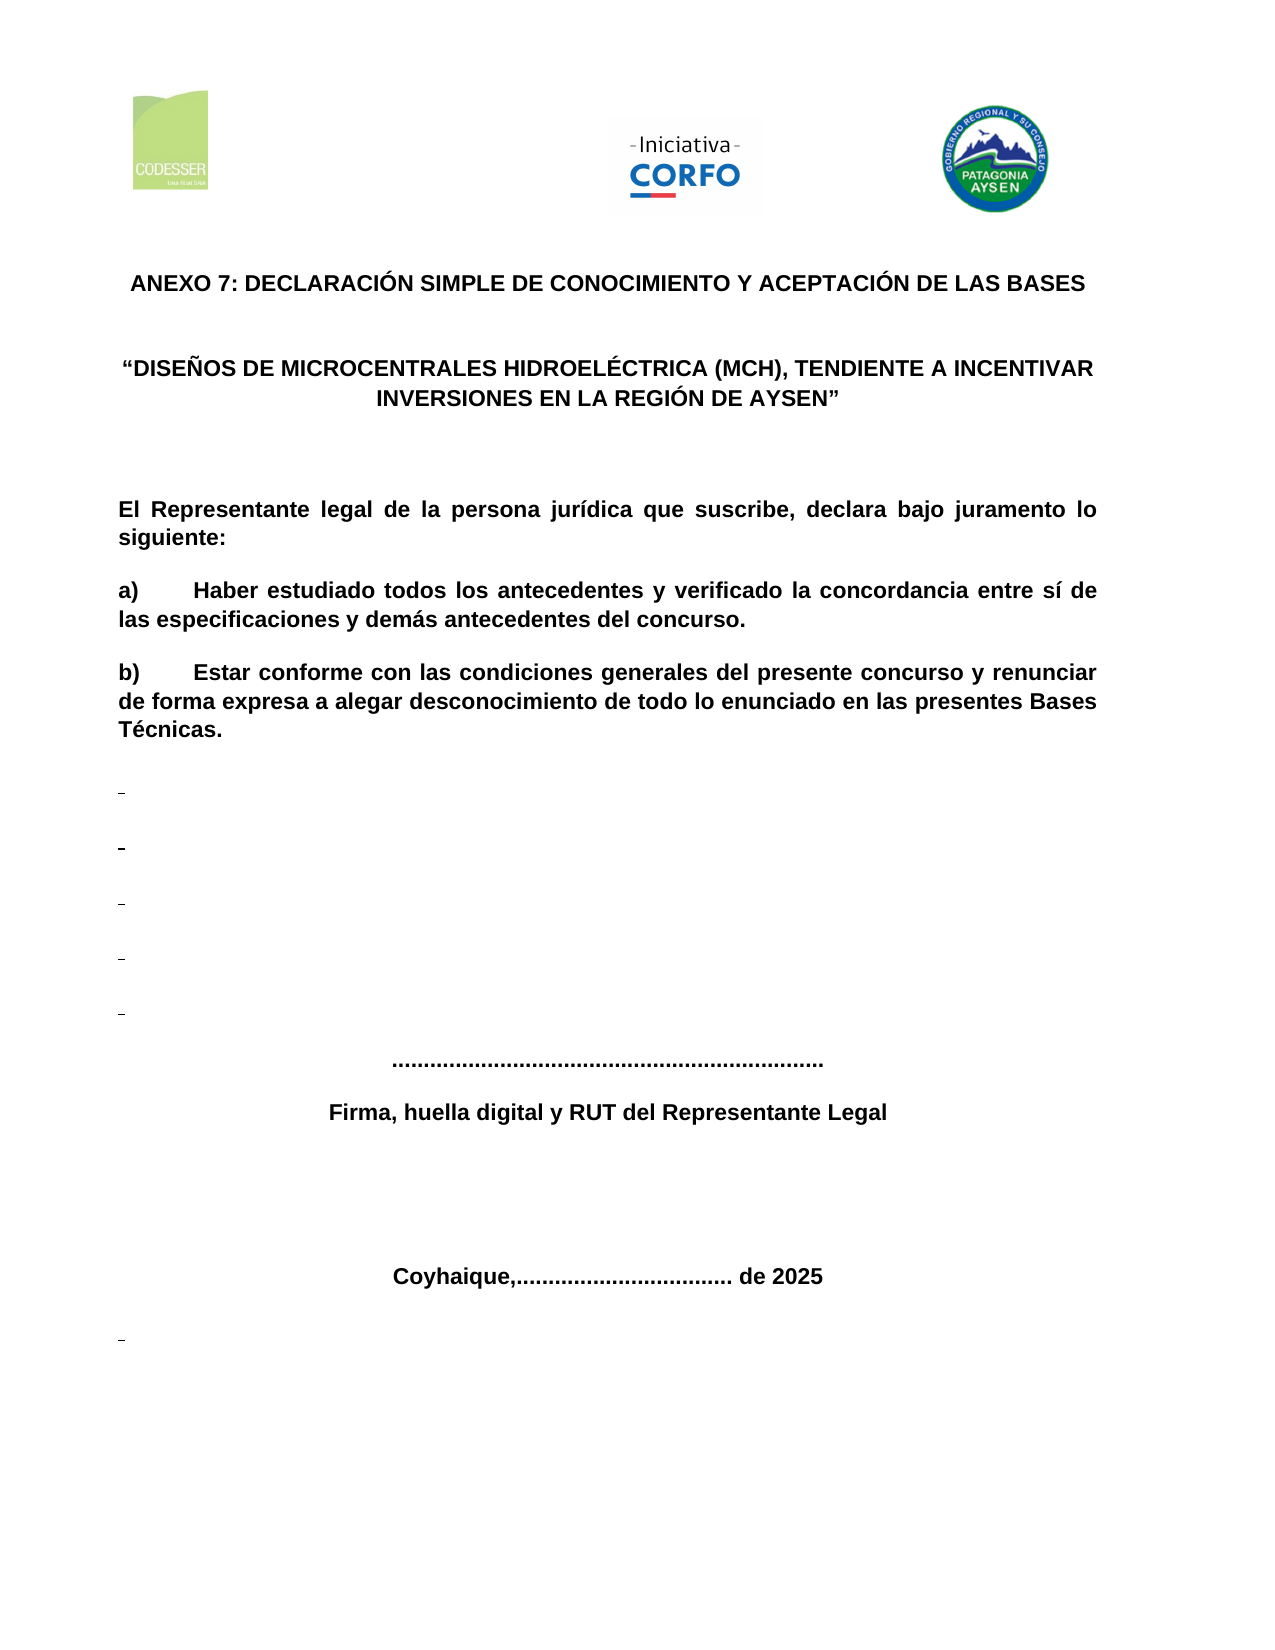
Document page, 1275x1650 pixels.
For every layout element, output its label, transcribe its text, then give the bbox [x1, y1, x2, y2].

picture [922, 100, 1061, 217]
text a) Haber estudiado todos los antecedentes y verificado la concordancia entre sí de las especificaciones y demás antecedentes del concurso. [118, 577, 1098, 632]
picture [607, 118, 763, 217]
picture [118, 73, 225, 217]
text .................................................................... [118, 1046, 1098, 1072]
text El Representante legal de la persona jurídica que suscribe, declara bajo juramento lo siguiente: [118, 496, 1098, 550]
text Coyhaique,.................................. de 2025 [118, 1263, 1098, 1289]
text b) Estar conforme con las condiciones generales del presente concurso y renunciar de forma expresa a alegar desconocimiento de todo lo enunciado en las presentes Bases Técnicas. [118, 659, 1098, 742]
text “DISEÑOS DE MICROCENTRALES HIDROELÉCTRICA (MCH), TENDIENTE A INCENTIVAR INVERSIONES EN LA REGIÓN DE AYSEN” [118, 355, 1098, 411]
text ANEXO 7: DECLARACIÓN SIMPLE DE CONOCIMIENTO Y ACEPTACIÓN DE LAS BASES [118, 269, 1098, 296]
text Firma, huella digital y RUT del Representante Legal [118, 1099, 1098, 1125]
